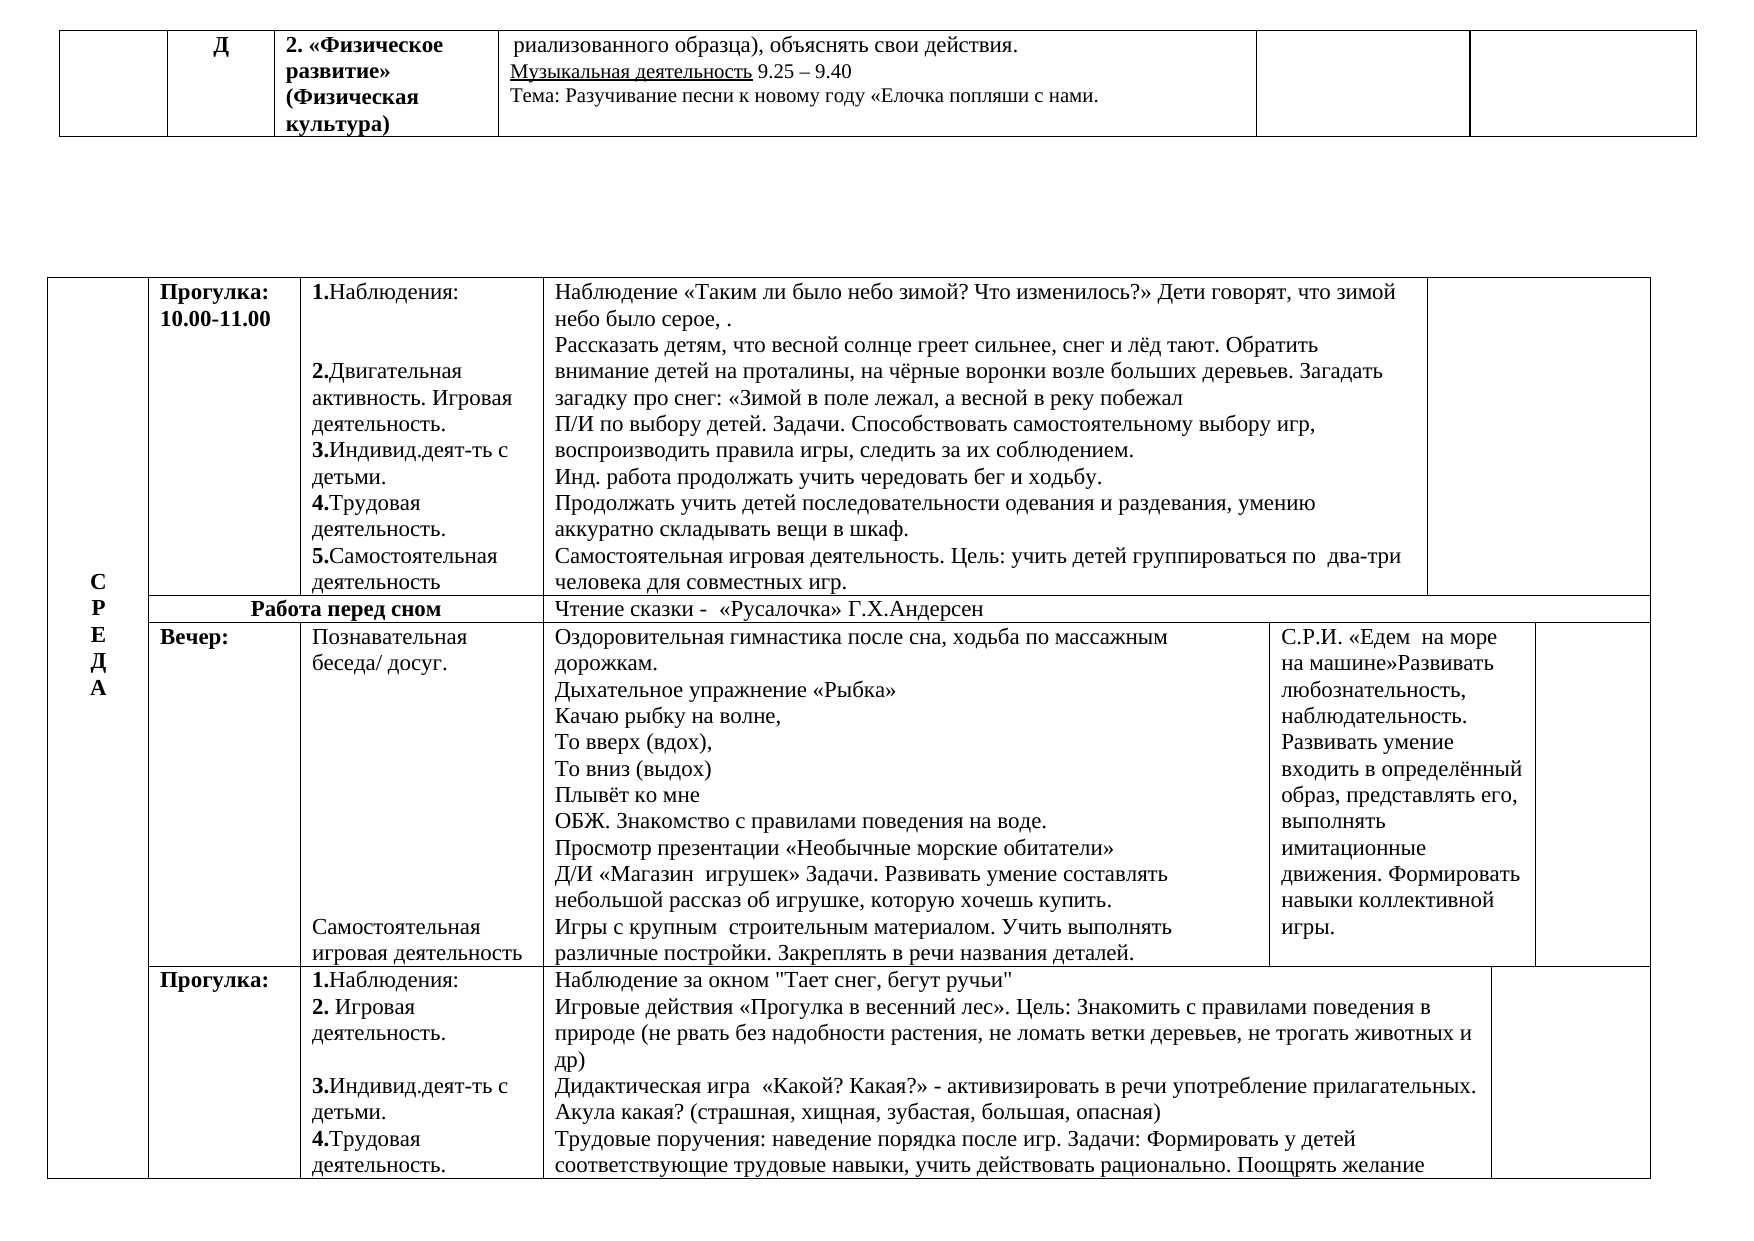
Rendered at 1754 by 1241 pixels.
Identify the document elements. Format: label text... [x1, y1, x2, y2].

table_cell [1492, 967, 1650, 1177]
table_header Прогулка: 10.00-11.00 [149, 278, 300, 594]
table_cell Познавательная беседа/ досуг. Самостоятельная игровая деятельность [301, 623, 543, 966]
table_cell С.Р.И. «Едем на море на машине»Развивать любознательность, наблюдательность. Развивать умение входить в определённый образ, представлять его, выполнять имитационные движения. Формировать навыки коллективной игры. [1270, 623, 1535, 966]
table_cell [1471, 31, 1696, 136]
table_header Наблюдение «Таким ли было небо зимой? Что изменилось?» Дети говорят, что зимой небо было серое, . Рассказать детям, что весной солнце греет сильнее, снег и лёд тают. Обратить внимание детей на проталины, на чёрные воронки возле больших деревьев. Загадать загадку про снег: «Зимой в поле лежал, а весной в реку побежал П/И по выбору детей. Задачи. Способствовать самостоятельному выбору игр, воспроизводить правила игры, следить за их соблюдением. Инд. работа продолжать учить чередовать бег и ходьбу. Продолжать учить детей последовательности одевания и раздевания, умению аккуратно складывать вещи в шкаф. Самостоятельная игровая деятельность. Цель: учить детей группироваться по два-три человека для совместных игр. [544, 278, 1427, 594]
table_header [1428, 278, 1650, 594]
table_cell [301, 967, 543, 1177]
table_cell [1257, 31, 1469, 136]
table_cell Прогулка: [149, 967, 300, 1177]
table_cell Чтение сказки - «Русалочка» Г.Х.Андерсен [544, 596, 1650, 622]
table_header 1.Наблюдения: 2.Двигательная активность. Игровая деятельность. 3.Индивид.деят-ть с детьми. 4.Трудовая деятельность. 5.Самостоятельная деятельность [301, 278, 543, 594]
table_header С Р Е Д А [48, 278, 148, 1177]
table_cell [499, 31, 1256, 136]
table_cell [275, 31, 498, 136]
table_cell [544, 967, 1491, 1177]
table_cell Н О Д [168, 31, 274, 136]
table_cell Оздоровительная гимнастика после сна, ходьба по массажным дорожкам. Дыхательное упражнение «Рыбка» Качаю рыбку на волне, То вверх (вдох), То вниз (выдох) Плывёт ко мне ОБЖ. Знакомство с правилами поведения на воде. Просмотр презентации «Необычные морские обитатели» Д/И «Магазин игрушек» Задачи. Развивать умение составлять небольшой рассказ об игрушке, которую хочешь купить. Игры с крупным строительным материалом. Учить выполнять различные постройки. Закреплять в речи названия деталей. [544, 623, 1269, 966]
table_cell [1536, 623, 1650, 966]
table_cell Вечер: [149, 623, 300, 966]
table_cell Работа перед сном [149, 596, 543, 622]
